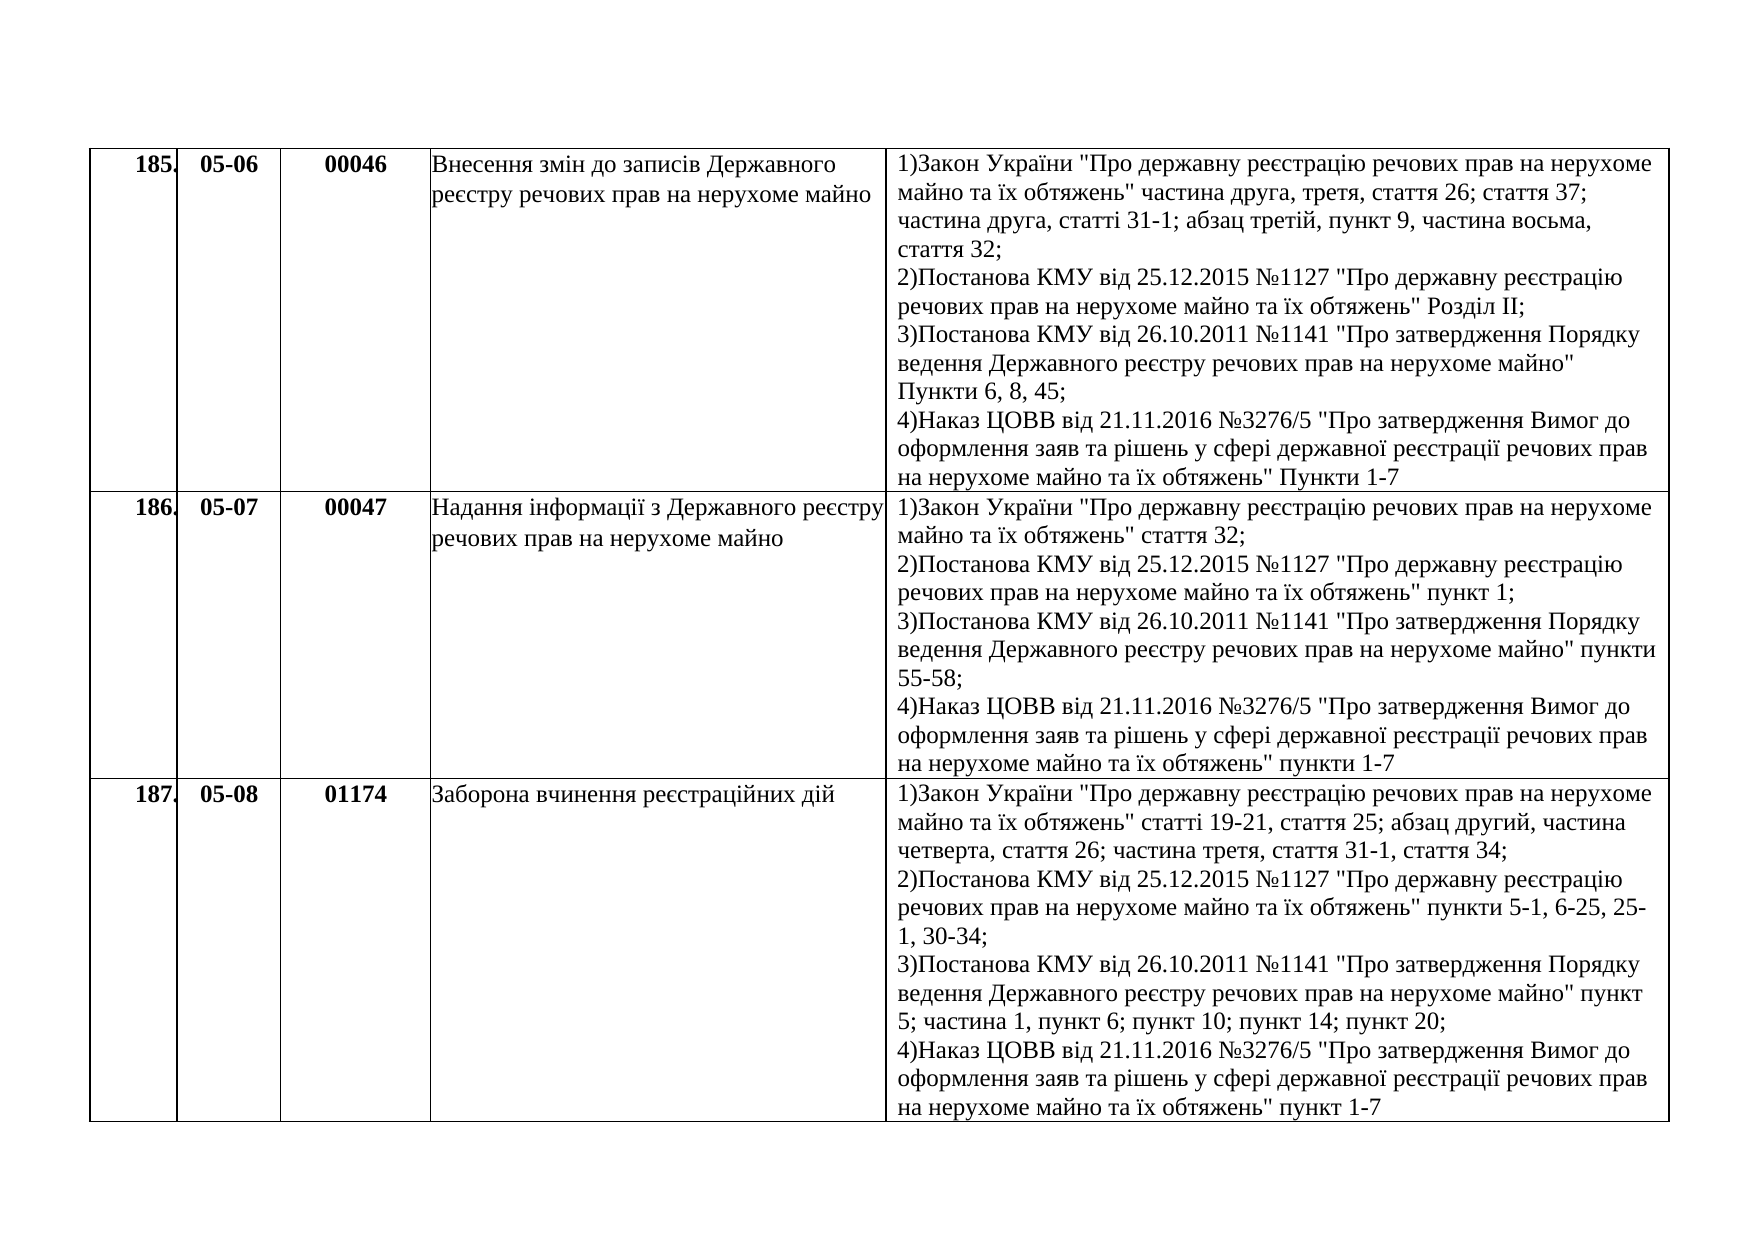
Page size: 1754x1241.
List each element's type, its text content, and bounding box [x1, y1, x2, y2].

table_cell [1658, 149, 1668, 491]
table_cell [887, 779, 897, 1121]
table_cell 00046 [281, 149, 430, 491]
table_cell [91, 492, 176, 778]
table_cell Внесення змін до записів Державного реєстру речових прав на нерухоме майно [431, 149, 885, 491]
table_cell 05-06 [178, 149, 280, 491]
table_cell Заборона вчинення реєстраційних дій [431, 779, 885, 1121]
table_cell Надання інформації з Державного реєстру речових прав на нерухоме майно [431, 492, 885, 778]
table_cell 01174 [281, 779, 430, 1121]
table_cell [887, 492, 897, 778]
table_cell [91, 779, 176, 1121]
table_cell 00047 [281, 492, 430, 778]
table_cell [91, 149, 176, 491]
table_cell 05-08 [178, 779, 280, 1121]
table_cell 05-07 [178, 492, 280, 778]
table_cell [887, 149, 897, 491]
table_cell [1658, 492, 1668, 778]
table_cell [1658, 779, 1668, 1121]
